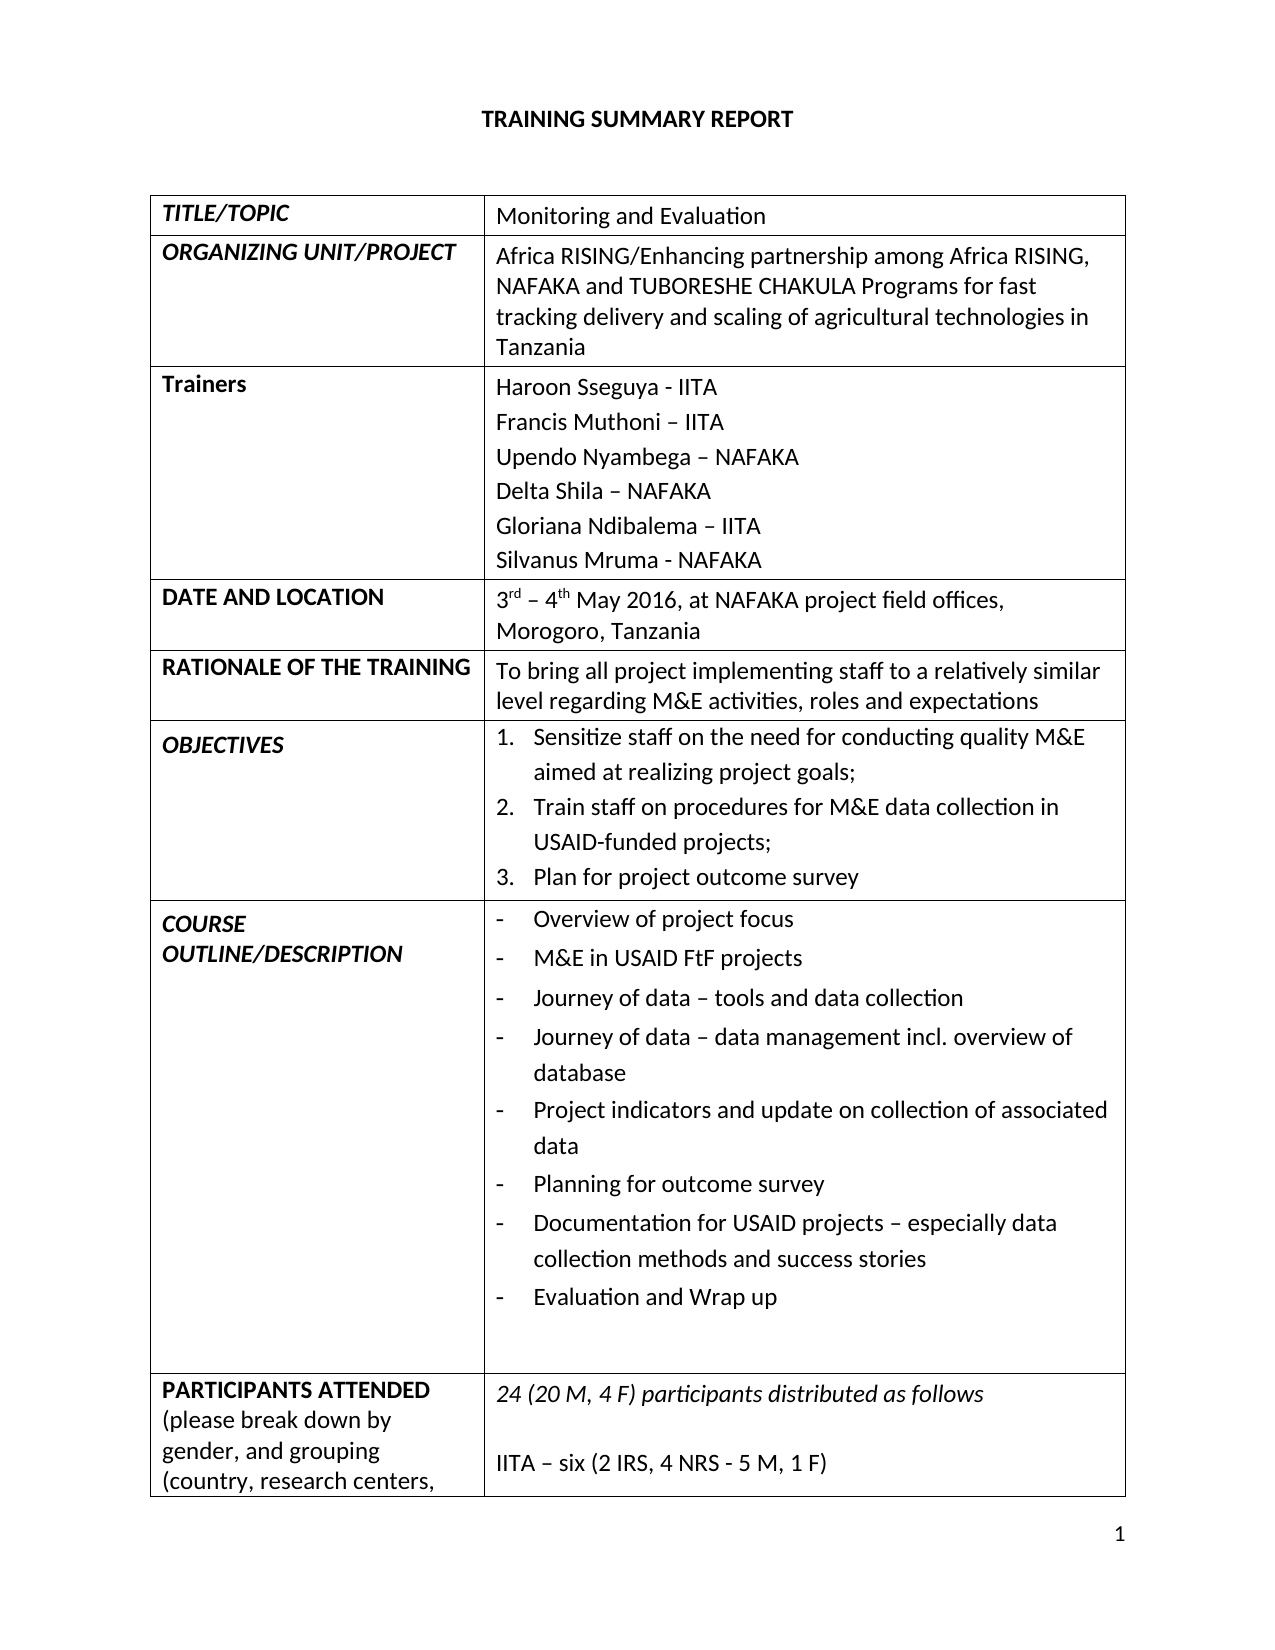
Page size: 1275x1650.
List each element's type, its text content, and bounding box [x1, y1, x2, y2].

text TRAINING SUMMARY REPORT [150, 103, 1125, 134]
table_cell To bring all project implementing staff to a relatively similar level regarding M&E activities, roles and expectations [485, 651, 1125, 720]
table_cell OBJECTIVES [151, 721, 484, 900]
table_cell Overview of project focus M&E in USAID FtF projects Journey of data – tools and data collection Journey of data – data management incl. overview of database Project indicators and update on collection of associated data Planning for outcome survey Documentation for USAID projects – especially data collection methods and success stories Evaluation and Wrap up [485, 901, 1125, 1373]
table_cell ORGANIZING UNIT/PROJECT [151, 236, 484, 366]
table_header TITLE/TOPIC [151, 196, 484, 234]
table_cell RATIONALE OF THE TRAINING [151, 651, 484, 720]
table_cell COURSE OUTLINE/DESCRIPTION [151, 901, 484, 1373]
table_cell Trainers [151, 367, 484, 579]
table_cell Haroon Sseguya - IITA Francis Muthoni – IITA Upendo Nyambega – NAFAKA Delta Shila – NAFAKA Gloriana Ndibalema – IITA Silvanus Mruma - NAFAKA [485, 367, 1125, 579]
table_header Monitoring and Evaluation [485, 196, 1125, 234]
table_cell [485, 1374, 1125, 1496]
table_cell DATE AND LOCATION [151, 580, 484, 650]
table_cell 3rd – 4th May 2016, at NAFAKA project field offices, Morogoro, Tanzania [485, 580, 1125, 650]
table_cell Sensitize staff on the need for conducting quality M&E aimed at realizing project goals; Train staff on procedures for M&E data collection in USAID-funded projects; Plan for project outcome survey [485, 721, 1125, 900]
table_cell Africa RISING/Enhancing partnership among Africa RISING, NAFAKA and TUBORESHE CHAKULA Programs for fast tracking delivery and scaling of agricultural technologies in Tanzania [485, 236, 1125, 366]
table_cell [151, 1374, 484, 1496]
